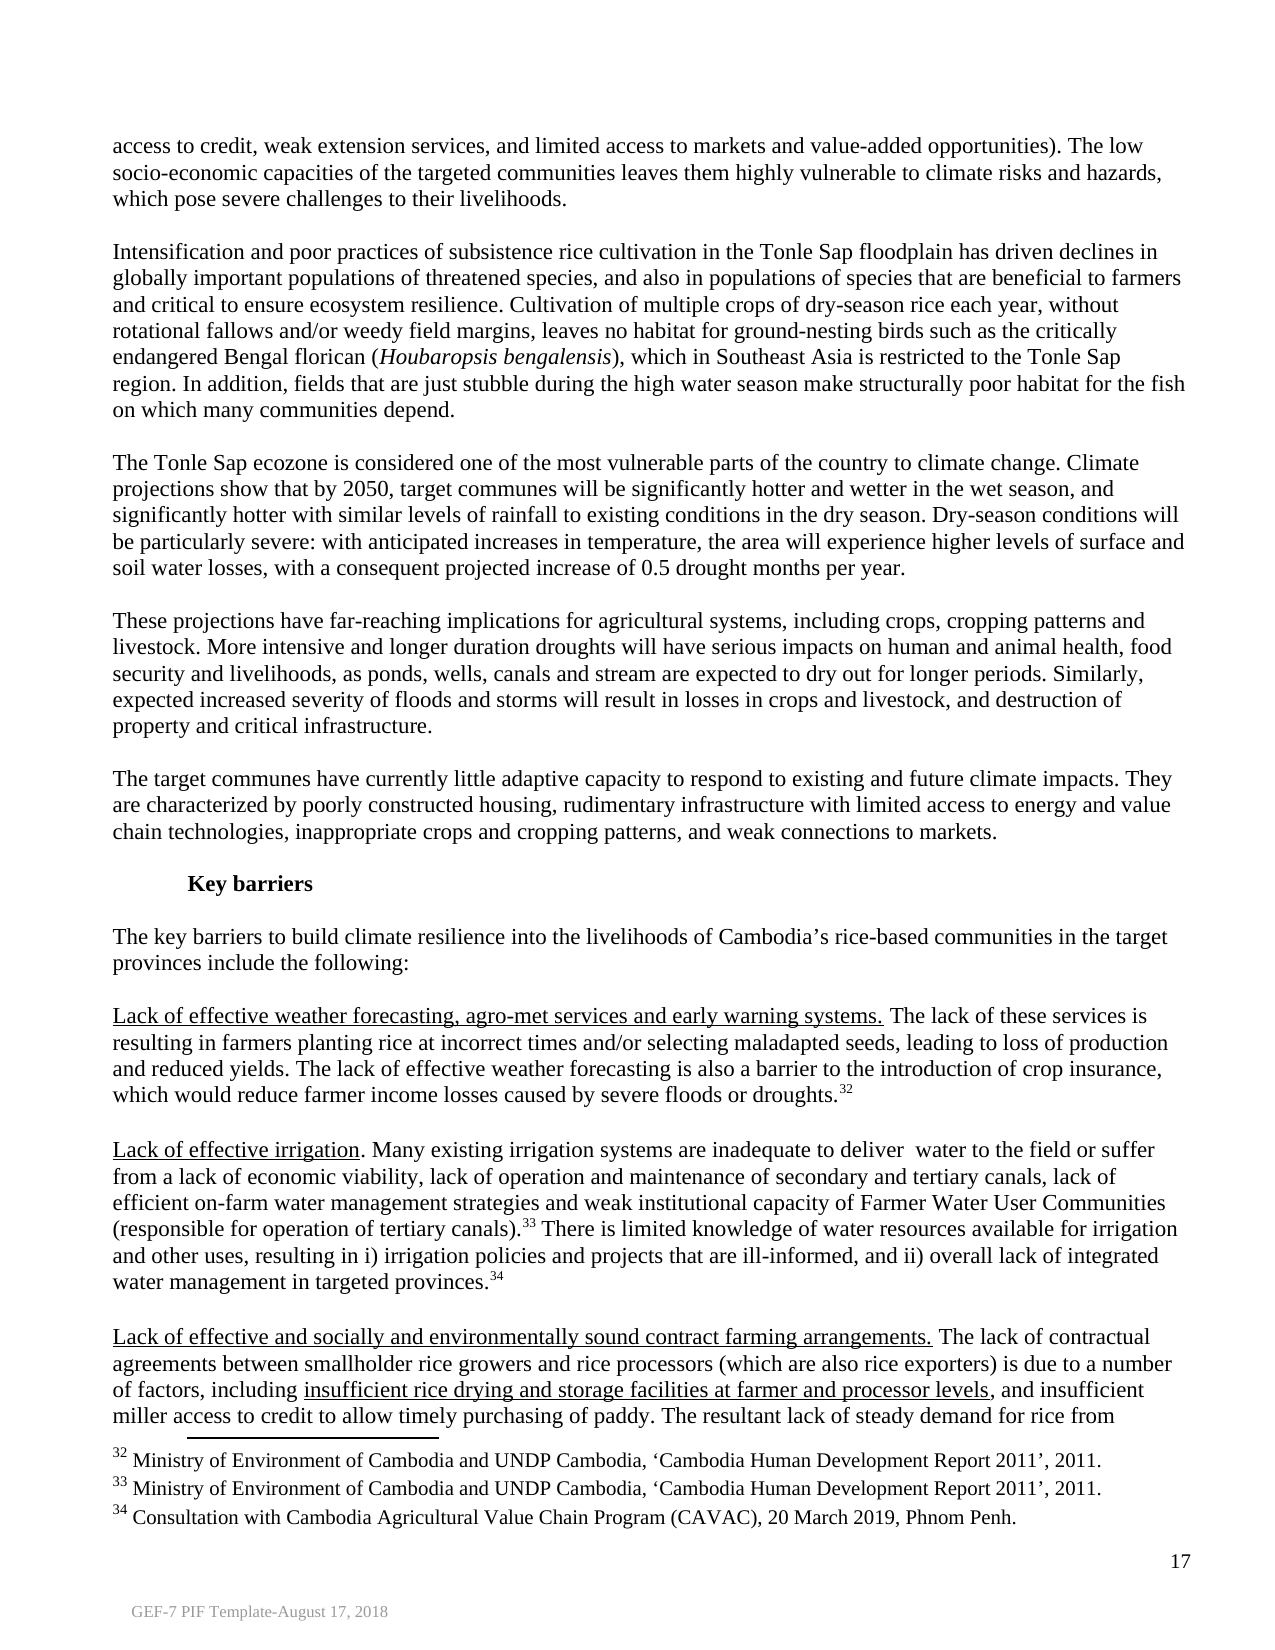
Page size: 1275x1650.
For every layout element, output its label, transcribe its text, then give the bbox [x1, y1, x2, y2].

text Intensification and poor practices of subsistence rice cultivation in the Tonle Sap floodplain has driven declines in globally important populations of threatened species, and also in populations of species that are beneficial to farmers and critical to ensure ecosystem resilience. Cultivation of multiple crops of dry-season rice each year, without rotational fallows and/or weedy field margins, leaves no habitat for ground-nesting birds such as the critically endangered Bengal florican (Houbaropsis bengalensis), which in Southeast Asia is restricted to the Tonle Sap region. In addition, fields that are just stubble during the high water season make structurally poor habitat for the fish on which many communities depend. [112, 238, 1191, 422]
text Lack of effective irrigation. Many existing irrigation systems are inadequate to deliver water to the field or suffer from a lack of economic viability, lack of operation and maintenance of secondary and tertiary canals, lack of efficient on-farm water management strategies and weak institutional capacity of Farmer Water User Communities (responsible for operation of tertiary canals). There is limited knowledge of water resources available for irrigation and other uses, resulting in i) irrigation policies and projects that are ill-informed, and ii) overall lack of integrated water management in targeted provinces. [497, 1136, 1191, 1294]
text Lack of effective weather forecasting, agro-met services and early warning systems. The lack of these services is resulting in farmers planting rice at incorrect times and/or selecting maladapted seeds, leading to loss of production and reduced yields. The lack of effective weather forecasting is also a barrier to the introduction of crop insurance, which would reduce farmer income losses caused by severe floods or droughts. [112, 1002, 1191, 1108]
text The target communes have currently little adaptive capacity to respond to existing and future climate impacts. They are characterized by poorly constructed housing, rudimentary infrastructure with limited access to energy and value chain technologies, inappropriate crops and cropping patterns, and weak connections to markets. [112, 765, 1191, 844]
text These projections have far-reaching implications for agricultural systems, including crops, cropping patterns and livestock. More intensive and longer duration droughts will have serious impacts on human and animal health, food security and livelihoods, as ponds, wells, canals and stream are expected to dry out for longer periods. Similarly, expected increased severity of floods and storms will result in losses in crops and livestock, and destruction of property and critical infrastructure. [112, 607, 1191, 739]
text The key barriers to build climate resilience into the livelihoods of Cambodia’s rice-based communities in the target provinces include the following: [112, 923, 1191, 976]
text The Tonle Sap ecozone is considered one of the most vulnerable parts of the country to climate change. Climate projections show that by 2050, target communes will be significantly hotter and wetter in the wet season, and significantly hotter with similar levels of rainfall to existing conditions in the dry season. Dry-season conditions will be particularly severe: with anticipated increases in temperature, the area will experience higher levels of surface and soil water losses, with a consequent projected increase of 0.5 drought months per year. [112, 449, 1191, 581]
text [112, 1323, 1191, 1429]
text The majority of people living in Tonle Sap area are engaged in subsistence agriculture. Their vulnerability is exacerbated by their weak asset base (limited land holdings and high incidence of landlessness, high rates of debt, low soil fertility, lack of access to agricultural inputs) as well as weak access to social institutional assets (lack of access to credit, weak extension services, and limited access to markets and value-added opportunities). The low socio-economic capacities of the targeted communities leaves them highly vulnerable to climate risks and hazards, which pose severe challenges to their livelihoods. [112, 132, 1191, 212]
text Key barriers [187, 870, 1191, 897]
